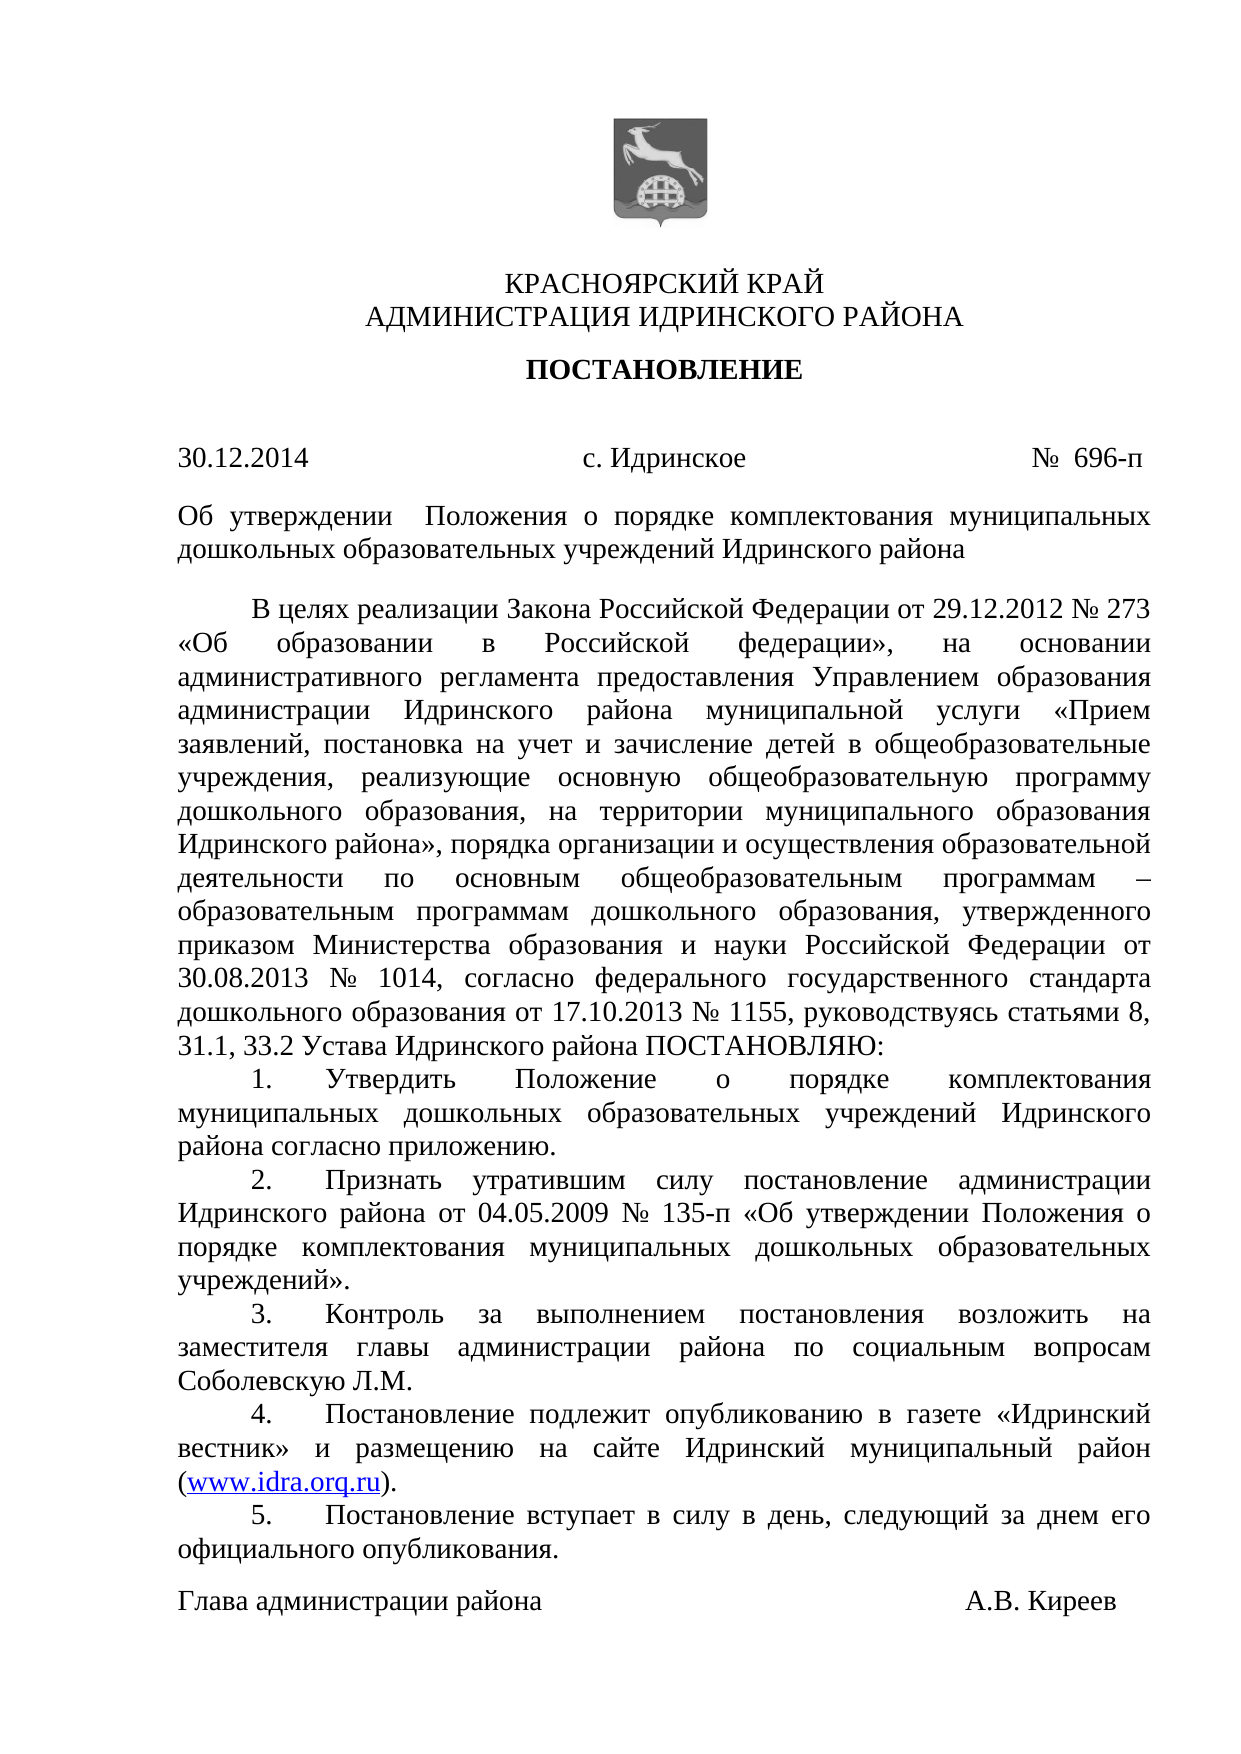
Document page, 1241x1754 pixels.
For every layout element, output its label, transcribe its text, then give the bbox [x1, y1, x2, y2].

table_header № 696-п [831, 440, 1163, 498]
text КРАСНОЯРСКИЙ КРАЙ [177, 266, 1152, 299]
list Постановление подлежит опубликованию в газете «Идринский вестник» и размещению на сайте Идринский муниципальный район (www.idra.orq.ru). [177, 1397, 1152, 1497]
table_header с. Идринское [498, 440, 831, 498]
text Глава администрации района А.В. Киреев [177, 1583, 1152, 1617]
list Контроль за выполнением постановления возложить на заместителя главы администрации района по социальным вопросам Соболевскую Л.М. [177, 1296, 1152, 1397]
list Постановление вступает в силу в день, следующий за днем его официального опубликования. [177, 1497, 1152, 1564]
table_header 30.12.2014 [166, 440, 498, 498]
text В целях реализации Закона Российской Федерации от 29.12.2012 № 273 «Об образовании в Российской федерации», на основании административного регламента предоставления Управлением образования администрации Идринского района муниципальной услуги «Прием заявлений, постановка на учет и зачисление детей в общеобразовательные учреждения, реализующие основную общеобразовательную программу дошкольного образования, на территории муниципального образования Идринского района», порядка организации и осуществления образовательной деятельности по основным общеобразовательным программам – образовательным программам дошкольного образования, утвержденного приказом Министерства образования и науки Российской Федерации от 30.08.2013 № 1014, согласно федерального государственного стандарта дошкольного образования от 17.10.2013 № 1155, руководствуясь статьями 8, 31.1, 33.2 Устава Идринского района ПОСТАНОВЛЯЮ: [177, 592, 1152, 1061]
text Об утверждении Положения о порядке комплектования муниципальных дошкольных образовательных учреждений Идринского района [177, 498, 1152, 565]
text ПОСТАНОВЛЕНИЕ [177, 352, 1152, 386]
text АДМИНИСТРАЦИЯ ИДРИНСКОГО РАЙОНА [177, 299, 1152, 333]
table_header [166, 118, 1155, 266]
list Признать утратившим силу постановление администрации Идринского района от 04.05.2009 № 135-п «Об утверждении Положения о порядке комплектования муниципальных дошкольных образовательных учреждений». [177, 1162, 1152, 1296]
list Утвердить Положение о порядке комплектования муниципальных дошкольных образовательных учреждений Идринского района согласно приложению. [177, 1061, 1152, 1162]
